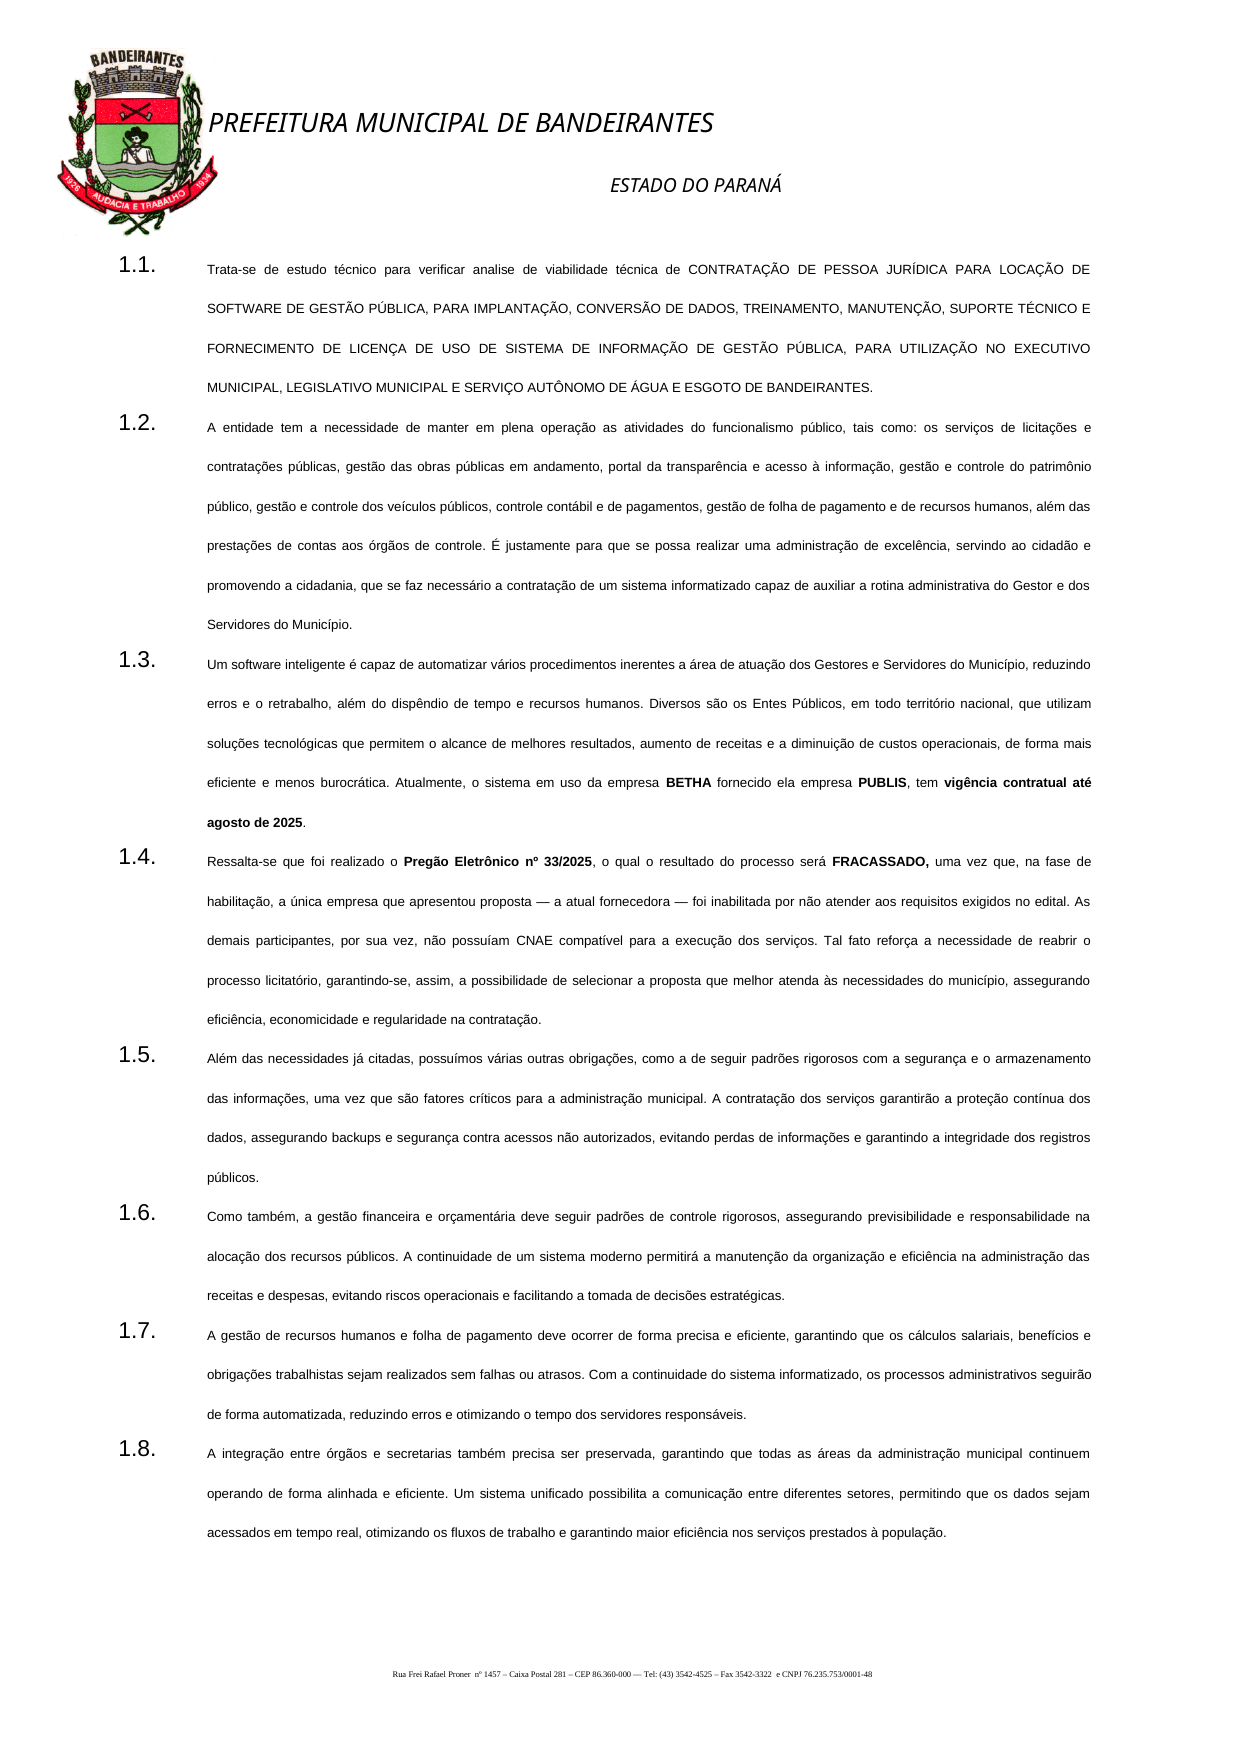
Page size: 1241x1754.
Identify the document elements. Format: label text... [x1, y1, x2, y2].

list Trata-se de estudo técnico para verificar analise de viabilidade técnica de CONTRATAÇÃO DE PESSOA JURÍDICA PARA LOCAÇÃO DE SOFTWARE DE GESTÃO PÚBLICA, PARA IMPLANTAÇÃO, CONVERSÃO DE DADOS, TREINAMENTO, MANUTENÇÃO, SUPORTE TÉCNICO E FORNECIMENTO DE LICENÇA DE USO DE SISTEMA DE INFORMAÇÃO DE GESTÃO PÚBLICA, PARA UTILIZAÇÃO NO EXECUTIVO MUNICIPAL, LEGISLATIVO MUNICIPAL E SERVIÇO AUTÔNOMO DE ÁGUA E ESGOTO DE BANDEIRANTES. [118, 251, 1092, 396]
list Como também, a gestão financeira e orçamentária deve seguir padrões de controle rigorosos, assegurando previsibilidade e responsabilidade na alocação dos recursos públicos. A continuidade de um sistema moderno permitirá a manutenção da organização e eficiência na administração das receitas e despesas, evitando riscos operacionais e facilitando a tomada de decisões estratégicas. [118, 1198, 1092, 1304]
list A integração entre órgãos e secretarias também precisa ser preservada, garantindo que todas as áreas da administração municipal continuem operando de forma alinhada e eficiente. Um sistema unificado possibilita a comunicação entre diferentes setores, permitindo que os dados sejam acessados em tempo real, otimizando os fluxos de trabalho e garantindo maior eficiência nos serviços prestados à população. [118, 1435, 1092, 1541]
list A gestão de recursos humanos e folha de pagamento deve ocorrer de forma precisa e eficiente, garantindo que os cálculos salariais, benefícios e obrigações trabalhistas sejam realizados sem falhas ou atrasos. Com a continuidade do sistema informatizado, os processos administrativos seguirão de forma automatizada, reduzindo erros e otimizando o tempo dos servidores responsáveis. [118, 1317, 1092, 1422]
picture [55, 48, 220, 245]
list Ressalta-se que foi realizado o Pregão Eletrônico nº 33/2025, o qual o resultado do processo será FRACASSADO, uma vez que, na fase de habilitação, a única empresa que apresentou proposta — a atual fornecedora — foi inabilitada por não atender aos requisitos exigidos no edital. As demais participantes, por sua vez, não possuíam CNAE compatível para a execução dos serviços. Tal fato reforça a necessidade de reabrir o processo licitatório, garantindo-se, assim, a possibilidade de selecionar a proposta que melhor atenda às necessidades do município, assegurando eficiência, economicidade e regularidade na contratação. [118, 843, 1092, 1027]
list A entidade tem a necessidade de manter em plena operação as atividades do funcionalismo público, tais como: os serviços de licitações e contratações públicas, gestão das obras públicas em andamento, portal da transparência e acesso à informação, gestão e controle do patrimônio público, gestão e controle dos veículos públicos, controle contábil e de pagamentos, gestão de folha de pagamento e de recursos humanos, além das prestações de contas aos órgãos de controle. É justamente para que se possa realizar uma administração de excelência, servindo ao cidadão e promovendo a cidadania, que se faz necessário a contratação de um sistema informatizado capaz de auxiliar a rotina administrativa do Gestor e dos Servidores do Município. [118, 409, 1092, 633]
picture [213, 115, 220, 123]
list Um software inteligente é capaz de automatizar vários procedimentos inerentes a área de atuação dos Gestores e Servidores do Município, reduzindo erros e o retrabalho, além do dispêndio de tempo e recursos humanos. Diversos são os Entes Públicos, em todo território nacional, que utilizam soluções tecnológicas que permitem o alcance de melhores resultados, aumento de receitas e a diminuição de custos operacionais, de forma mais eficiente e menos burocrática. Atualmente, o sistema em uso da empresa BETHA fornecido ela empresa PUBLIS, tem vigência contratual até agosto de 2025. [118, 646, 1092, 830]
list Além das necessidades já citadas, possuímos várias outras obrigações, como a de seguir padrões rigorosos com a segurança e o armazenamento das informações, uma vez que são fatores críticos para a administração municipal. A contratação dos serviços garantirão a proteção contínua dos dados, assegurando backups e segurança contra acessos não autorizados, evitando perdas de informações e garantindo a integridade dos registros públicos. [118, 1041, 1092, 1185]
